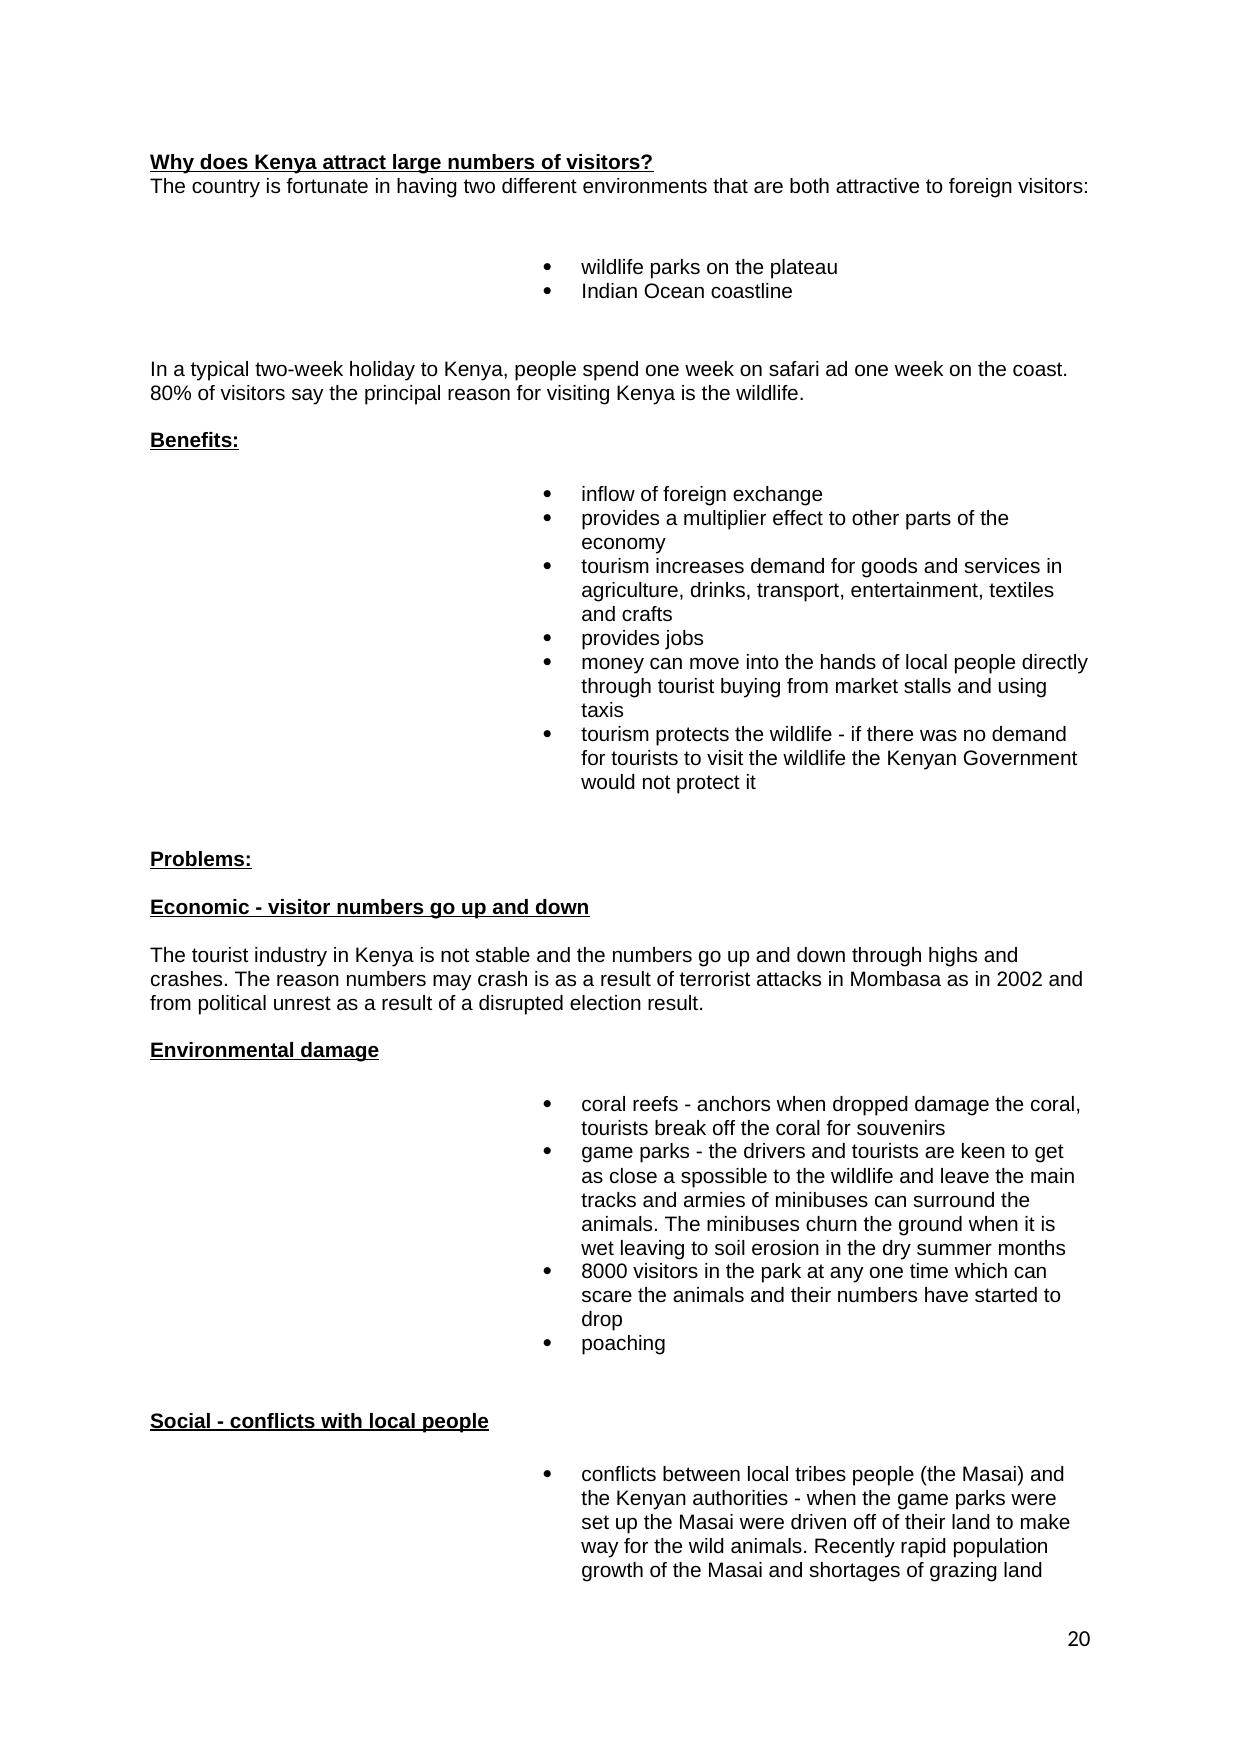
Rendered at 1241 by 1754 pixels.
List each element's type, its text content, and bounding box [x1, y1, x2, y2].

list money can move into the hands of local people directly through tourist buying from market stalls and using taxis [544, 649, 1090, 721]
text Social - conflicts with local people [150, 1384, 1090, 1432]
list inflow of foreign exchange [544, 481, 1090, 505]
text In a typical two-week holiday to Kenya, people spend one week on safari ad one week on the coast. 80% of visitors say the principal reason for visiting Kenya is the wildlife. Benefits: [150, 332, 1090, 452]
list Indian Ocean coastline [544, 279, 1090, 303]
text Why does Kenya attract large numbers of visitors? The country is fortunate in having two different environments that are both attractive to foreign visitors: [150, 150, 1090, 226]
list tourism protects the wildlife - if there was no demand for tourists to visit the wildlife the Kenyan Government would not protect it [544, 721, 1090, 793]
text Problems: Economic - visitor numbers go up and down The tourist industry in Kenya is not stable and the numbers go up and down through highs and crashes. The reason numbers may crash is as a result of terrorist attacks in Mombasa as in 2002 and from political unrest as a result of a disrupted election result. Environmental damage [150, 823, 1090, 1062]
list coral reefs - anchors when dropped damage the coral, tourists break off the coral for souvenirs [544, 1091, 1090, 1139]
list provides a multiplier effect to other parts of the economy [544, 505, 1090, 553]
list poaching [544, 1331, 1090, 1355]
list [544, 1462, 1090, 1581]
list game parks - the drivers and tourists are keen to get as close a spossible to the wildlife and leave the main tracks and armies of minibuses can surround the animals. The minibuses churn the ground when it is wet leaving to soil erosion in the dry summer months [544, 1139, 1090, 1259]
list 8000 visitors in the park at any one time which can scare the animals and their numbers have started to drop [544, 1259, 1090, 1331]
list wildlife parks on the plateau [544, 255, 1090, 279]
list provides jobs [544, 625, 1090, 649]
list tourism increases demand for goods and services in agriculture, drinks, transport, entertainment, textiles and crafts [544, 553, 1090, 625]
